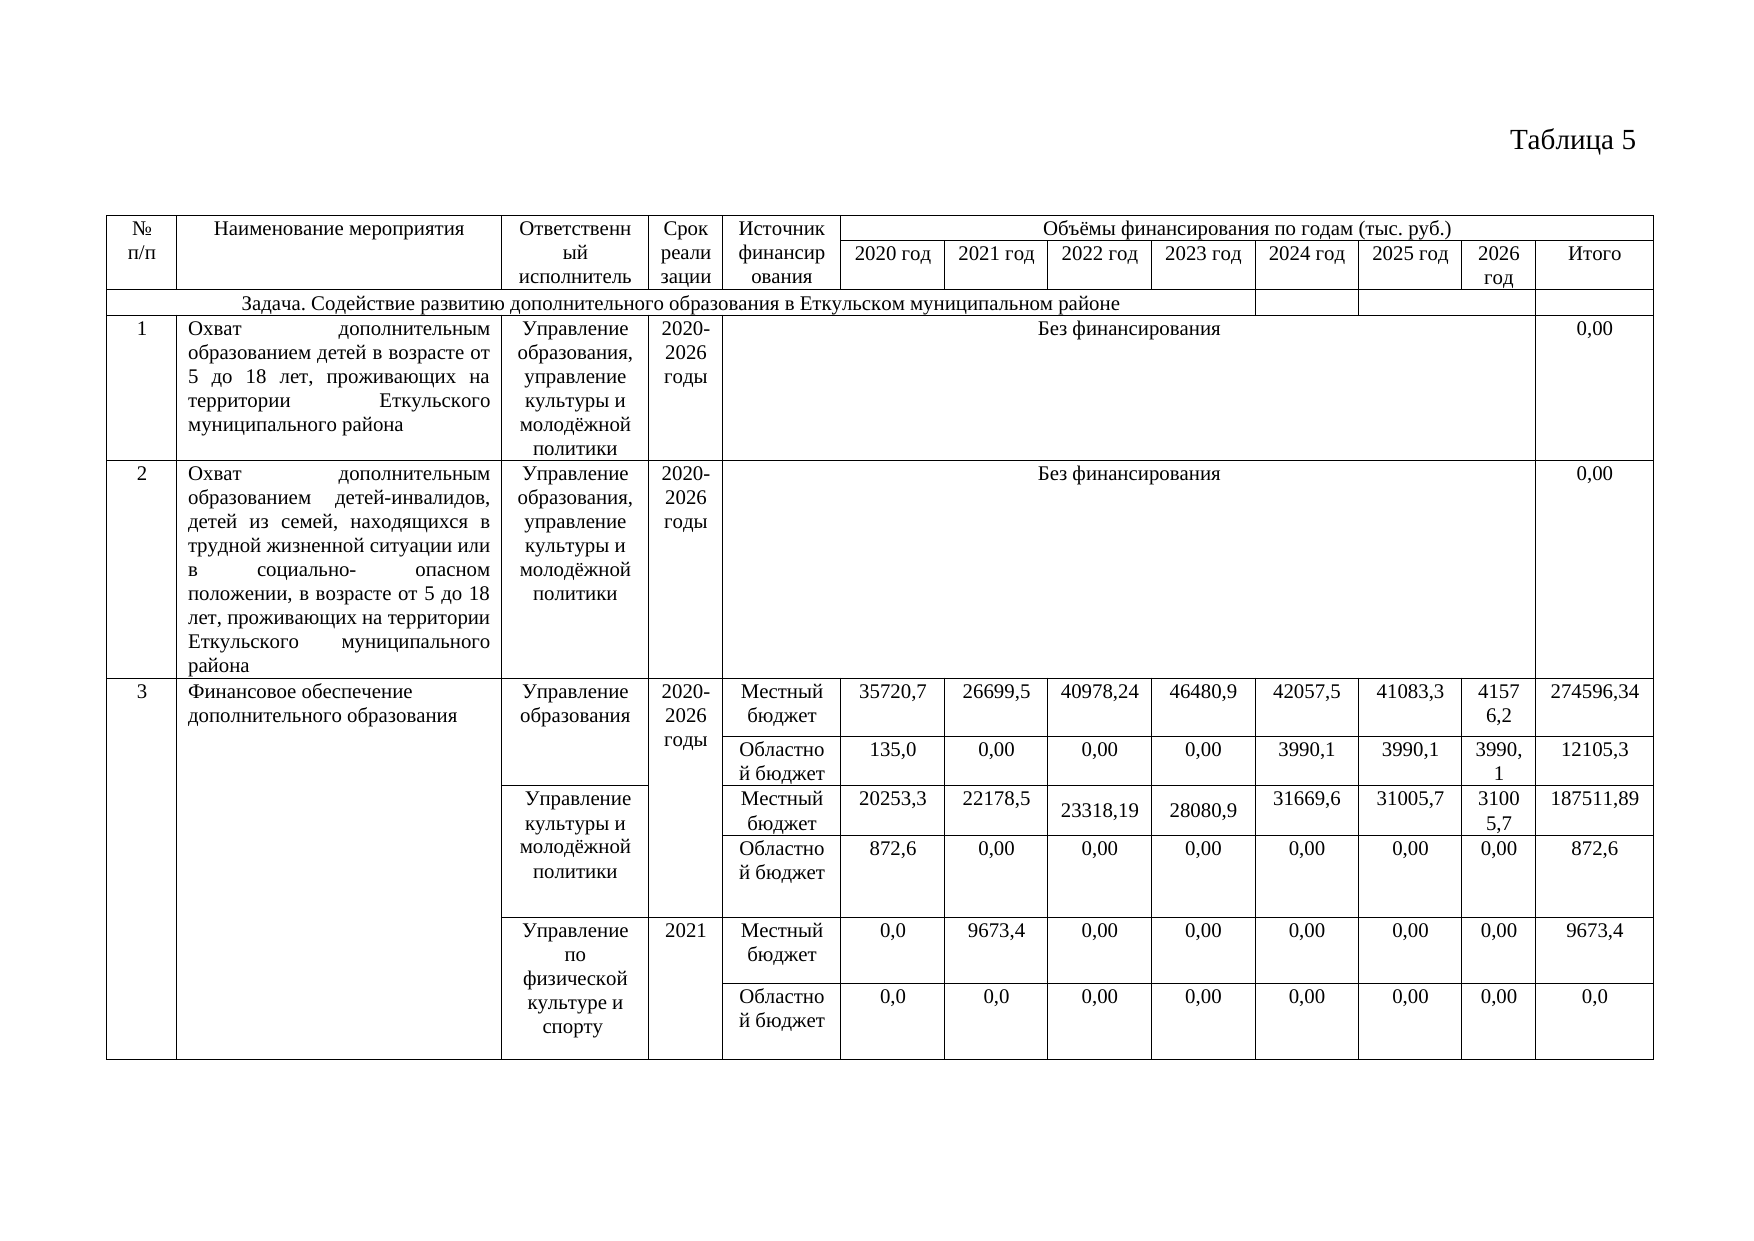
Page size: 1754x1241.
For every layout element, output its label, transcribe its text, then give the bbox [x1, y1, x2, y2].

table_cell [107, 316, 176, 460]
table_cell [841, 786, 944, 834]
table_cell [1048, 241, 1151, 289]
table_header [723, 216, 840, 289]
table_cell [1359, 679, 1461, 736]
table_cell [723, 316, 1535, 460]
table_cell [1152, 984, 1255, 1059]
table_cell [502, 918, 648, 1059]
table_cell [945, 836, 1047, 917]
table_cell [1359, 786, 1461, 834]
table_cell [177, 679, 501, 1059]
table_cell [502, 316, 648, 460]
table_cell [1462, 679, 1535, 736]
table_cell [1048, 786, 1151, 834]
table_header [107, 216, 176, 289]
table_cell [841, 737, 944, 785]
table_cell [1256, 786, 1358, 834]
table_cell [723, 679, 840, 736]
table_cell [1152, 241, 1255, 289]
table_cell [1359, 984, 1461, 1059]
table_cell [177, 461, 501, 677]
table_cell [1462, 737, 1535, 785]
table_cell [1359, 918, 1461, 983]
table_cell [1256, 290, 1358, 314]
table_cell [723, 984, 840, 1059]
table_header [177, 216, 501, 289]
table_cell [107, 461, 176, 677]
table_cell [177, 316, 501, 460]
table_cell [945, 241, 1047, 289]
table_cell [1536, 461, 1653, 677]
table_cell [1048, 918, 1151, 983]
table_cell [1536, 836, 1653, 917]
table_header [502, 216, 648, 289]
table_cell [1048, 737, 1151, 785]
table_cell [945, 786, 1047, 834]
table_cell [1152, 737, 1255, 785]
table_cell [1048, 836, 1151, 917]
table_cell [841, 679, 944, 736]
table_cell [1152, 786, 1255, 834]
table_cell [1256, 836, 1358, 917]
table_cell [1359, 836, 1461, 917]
text Таблица 5 [118, 122, 1636, 156]
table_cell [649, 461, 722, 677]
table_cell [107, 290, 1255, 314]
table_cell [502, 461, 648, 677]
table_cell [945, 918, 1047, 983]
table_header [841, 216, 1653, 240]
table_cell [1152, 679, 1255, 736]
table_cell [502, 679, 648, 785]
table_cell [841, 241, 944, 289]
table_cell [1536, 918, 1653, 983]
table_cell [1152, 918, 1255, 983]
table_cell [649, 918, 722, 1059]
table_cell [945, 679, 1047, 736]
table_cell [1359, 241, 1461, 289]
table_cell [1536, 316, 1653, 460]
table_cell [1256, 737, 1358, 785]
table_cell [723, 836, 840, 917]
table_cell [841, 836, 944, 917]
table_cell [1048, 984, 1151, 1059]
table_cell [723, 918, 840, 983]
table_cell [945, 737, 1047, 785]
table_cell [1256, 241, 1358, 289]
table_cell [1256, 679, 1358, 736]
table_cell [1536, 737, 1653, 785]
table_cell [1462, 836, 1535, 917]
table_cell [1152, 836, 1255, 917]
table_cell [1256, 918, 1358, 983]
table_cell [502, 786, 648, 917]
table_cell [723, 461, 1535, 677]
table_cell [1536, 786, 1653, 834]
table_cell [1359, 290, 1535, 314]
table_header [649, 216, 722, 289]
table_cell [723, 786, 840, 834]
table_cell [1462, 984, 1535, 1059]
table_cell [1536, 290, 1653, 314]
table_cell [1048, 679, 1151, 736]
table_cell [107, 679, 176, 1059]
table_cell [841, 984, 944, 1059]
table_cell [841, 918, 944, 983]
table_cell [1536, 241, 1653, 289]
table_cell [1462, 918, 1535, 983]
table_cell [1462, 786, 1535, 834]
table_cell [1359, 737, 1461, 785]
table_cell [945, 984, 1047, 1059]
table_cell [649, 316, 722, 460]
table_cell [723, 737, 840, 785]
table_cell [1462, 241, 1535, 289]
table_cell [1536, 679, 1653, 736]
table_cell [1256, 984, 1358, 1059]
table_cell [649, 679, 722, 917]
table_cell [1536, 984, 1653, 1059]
